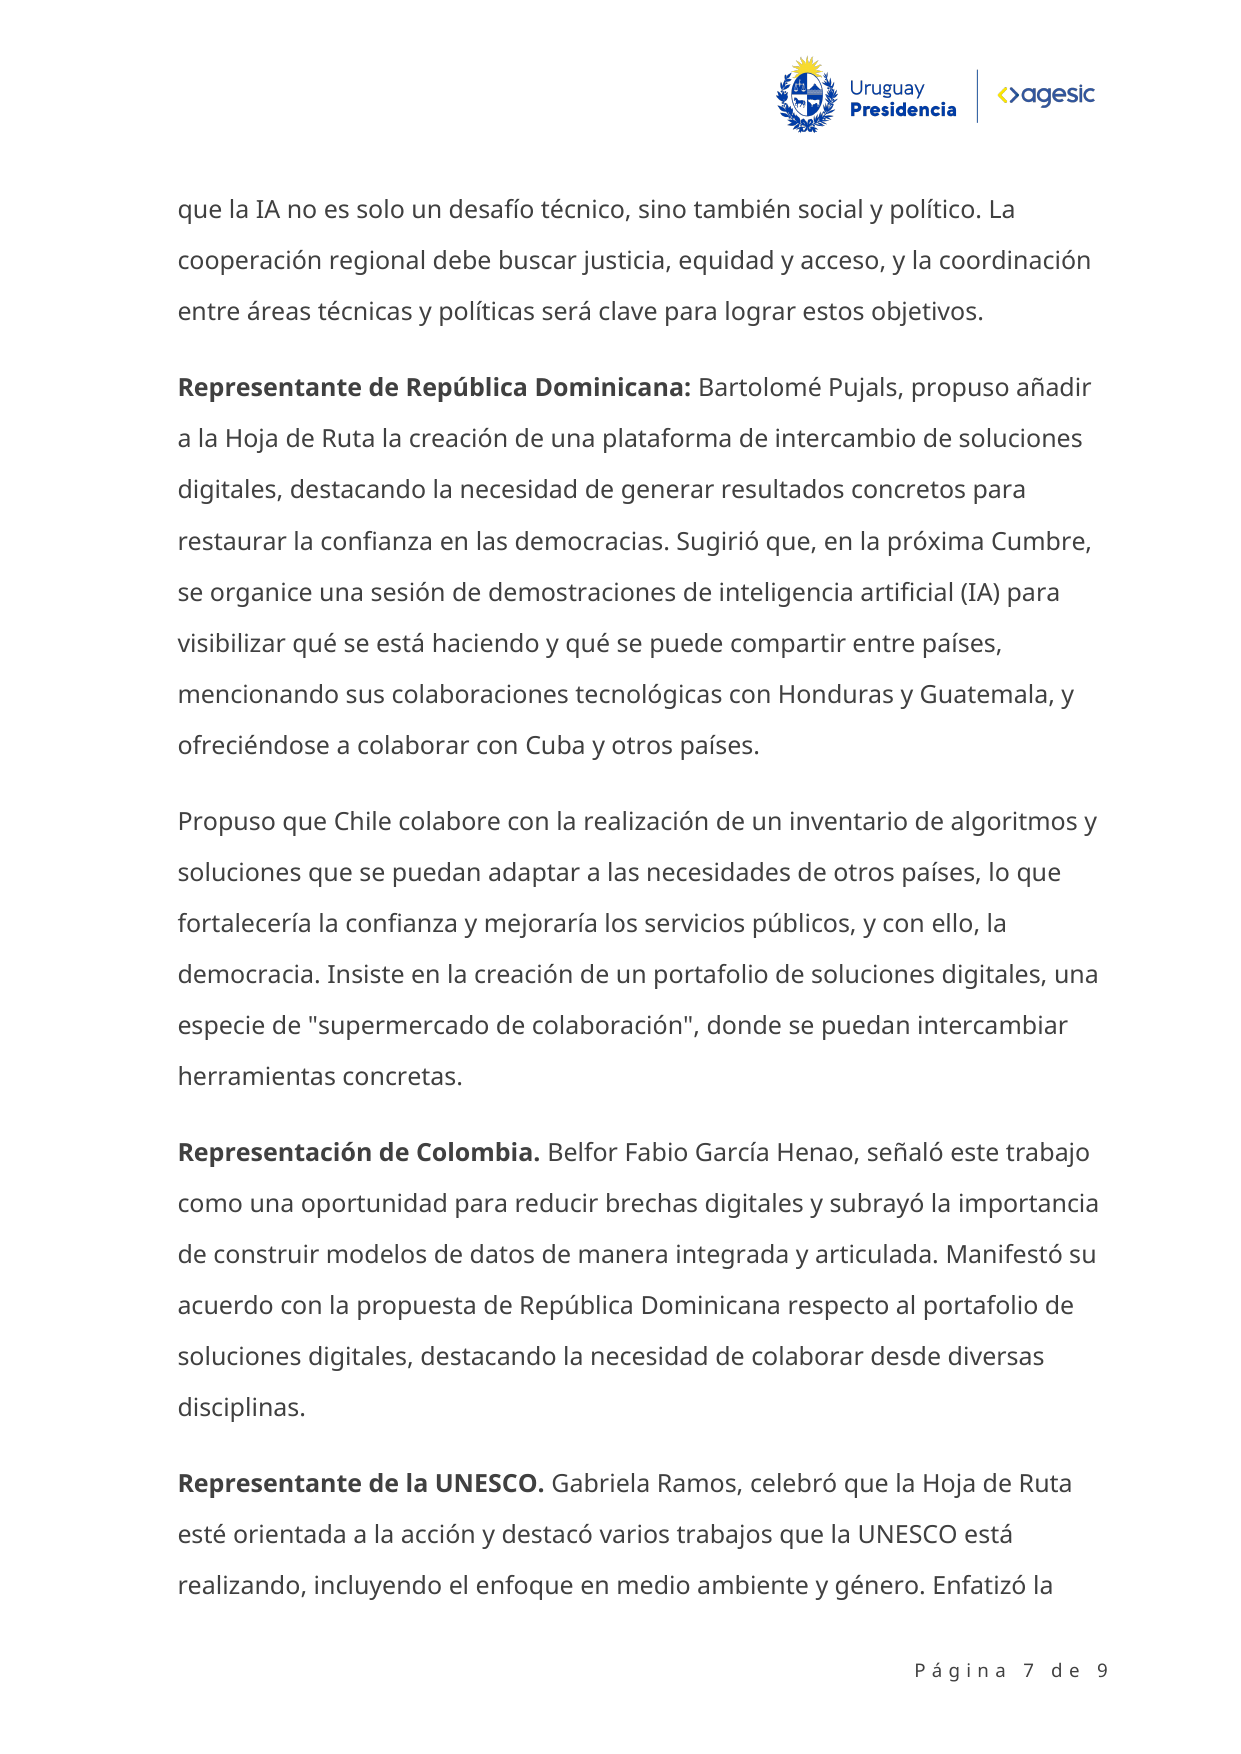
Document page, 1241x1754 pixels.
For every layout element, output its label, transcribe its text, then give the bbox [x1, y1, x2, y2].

text Representación de Colombia. Belfor Fabio García Henao, señaló este trabajo como una oportunidad para reducir brechas digitales y subrayó la importancia de construir modelos de datos de manera integrada y articulada. Manifestó su acuerdo con la propuesta de República Dominicana respecto al portafolio de soluciones digitales, destacando la necesidad de colaborar desde diversas disciplinas. [177, 1135, 1107, 1424]
picture [769, 49, 1098, 138]
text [177, 192, 1107, 328]
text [177, 1466, 1107, 1602]
text Representante de República Dominicana: Bartolomé Pujals, propuso añadir a la Hoja de Ruta la creación de una plataforma de intercambio de soluciones digitales, destacando la necesidad de generar resultados concretos para restaurar la confianza en las democracias. Sugirió que, en la próxima Cumbre, se organice una sesión de demostraciones de inteligencia artificial (IA) para visibilizar qué se está haciendo y qué se puede compartir entre países, mencionando sus colaboraciones tecnológicas con Honduras y Guatemala, y ofreciéndose a colaborar con Cuba y otros países. [177, 370, 1107, 761]
text Propuso que Chile colabore con la realización de un inventario de algoritmos y soluciones que se puedan adaptar a las necesidades de otros países, lo que fortalecería la confianza y mejoraría los servicios públicos, y con ello, la democracia. Insiste en la creación de un portafolio de soluciones digitales, una especie de "supermercado de colaboración", donde se puedan intercambiar herramientas concretas. [177, 803, 1107, 1093]
